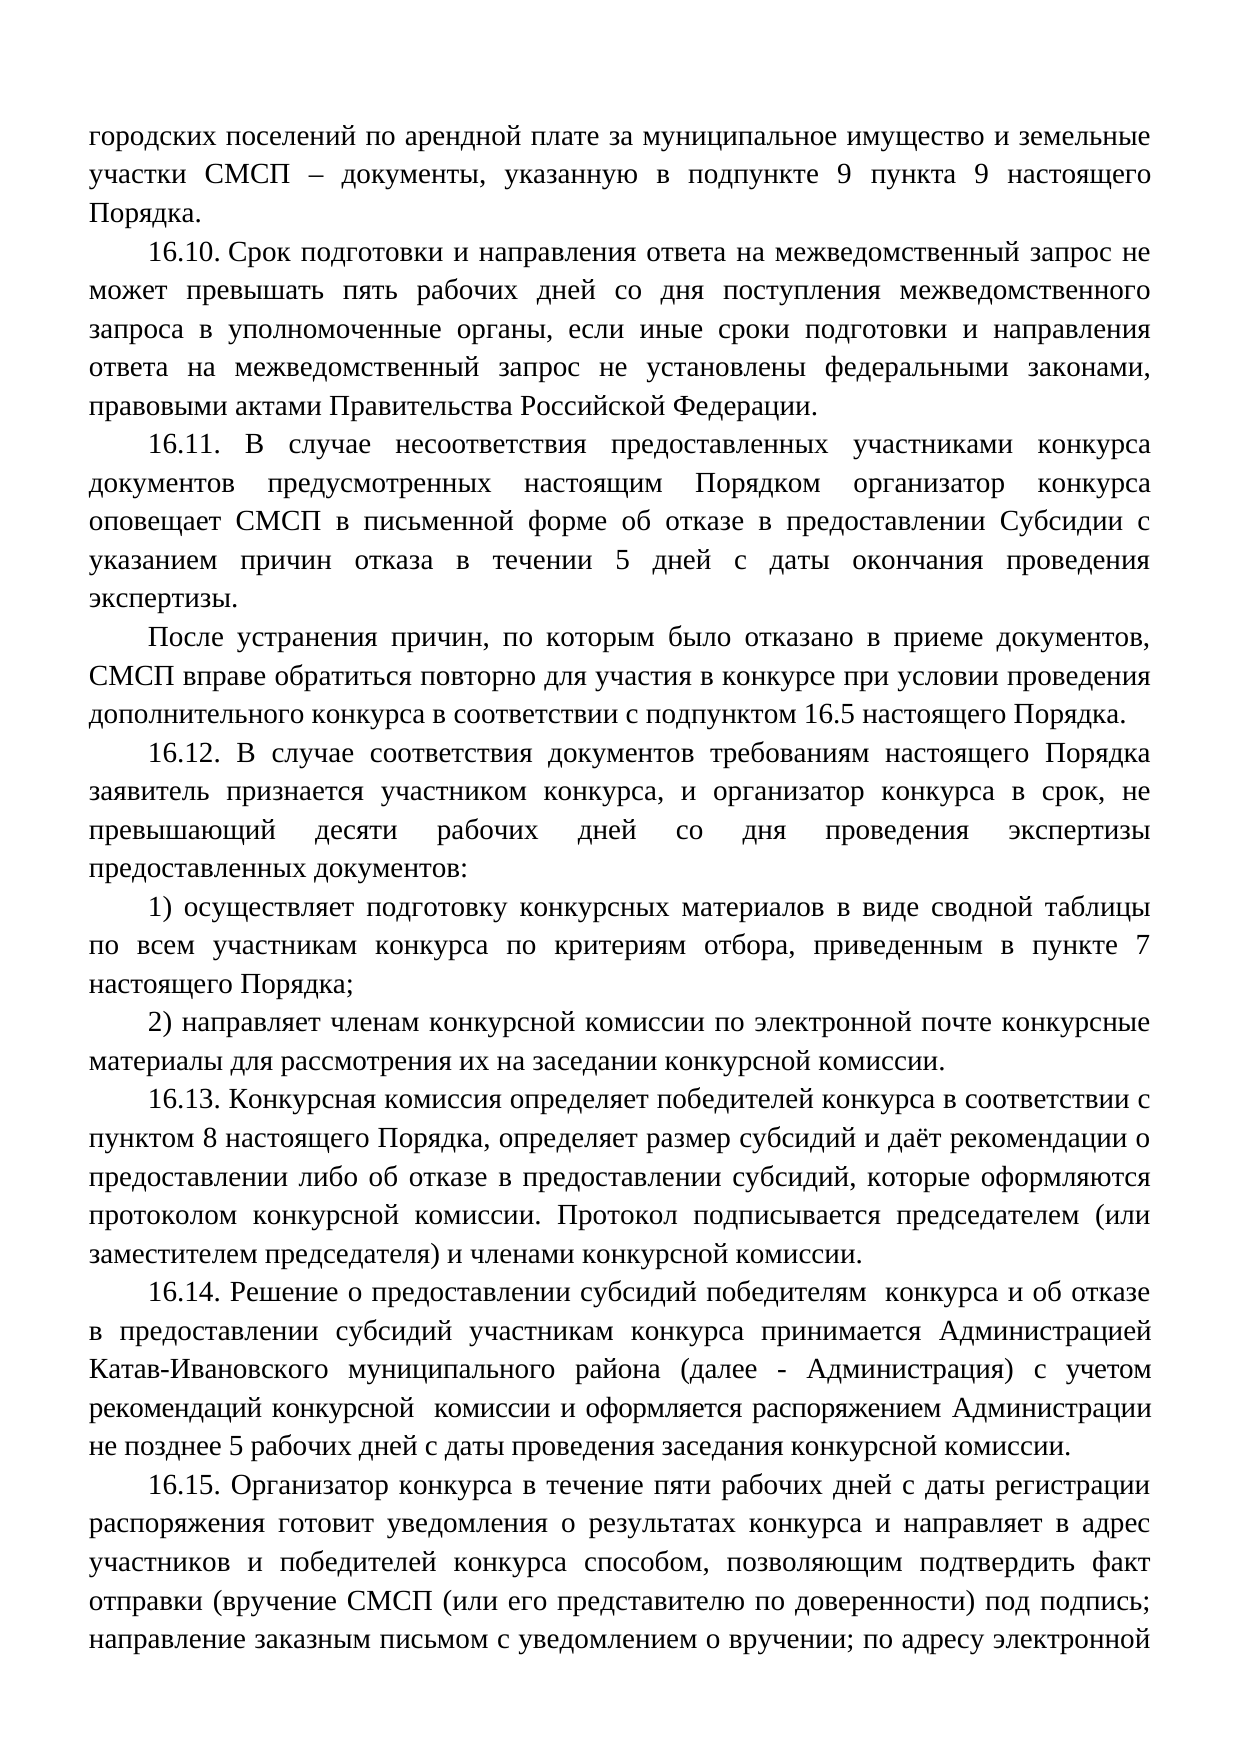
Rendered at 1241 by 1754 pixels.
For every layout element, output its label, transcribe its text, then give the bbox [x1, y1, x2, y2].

text 16.14. Решение о предоставлении субсидий победителям конкурса и об отказе в предоставлении субсидий участникам конкурса принимается Администрацией Катав-Ивановского муниципального района (далее - Администрация) с учетом рекомендаций конкурсной комиссии и оформляется распоряжением Администрации не позднее 5 рабочих дней с даты проведения заседания конкурсной комиссии. [89, 1274, 1152, 1462]
text После устранения причин, по которым было отказано в приеме документов, СМСП вправе обратиться повторно для участия в конкурсе при условии проведения дополнительного конкурса в соответствии с подпунктом 16.5 настоящего Порядка. [89, 619, 1152, 730]
text 2) направляет членам конкурсной комиссии по электронной почте конкурсные материалы для рассмотрения их на заседании конкурсной комиссии. [89, 1004, 1152, 1077]
text 16.13. Конкурсная комиссия определяет победителей конкурса в соответствии с пунктом 8 настоящего Порядка, определяет размер субсидий и даёт рекомендации о предоставлении либо об отказе в предоставлении субсидий, которые оформляются протоколом конкурсной комиссии. Протокол подписывается председателем (или заместителем председателя) и членами конкурсной комиссии. [89, 1082, 1152, 1269]
text 1) осуществляет подготовку конкурсных материалов в виде сводной таблицы по всем участникам конкурса по критериям отбора, приведенным в пункте 7 настоящего Порядка; [89, 889, 1152, 999]
text 16.12. В случае соответствия документов требованиям настоящего Порядка заявитель признается участником конкурса, и организатор конкурса в срок, не превышающий десяти рабочих дней со дня проведения экспертизы предоставленных документов: [89, 735, 1152, 884]
text 16.10. Срок подготовки и направления ответа на межведомственный запрос не может превышать пять рабочих дней со дня поступления межведомственного запроса в уполномоченные органы, если иные сроки подготовки и направления ответа на межведомственный запрос не установлены федеральными законами, правовыми актами Правительства Российской Федерации. [89, 234, 1152, 421]
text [89, 1467, 1152, 1655]
text 16.11. В случае несоответствия предоставленных участниками конкурса документов предусмотренных настоящим Порядком организатор конкурса оповещает СМСП в письменной форме об отказе в предоставлении Субсидии с указанием причин отказа в течении 5 дней с даты окончания проведения экспертизы. [89, 426, 1152, 614]
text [89, 118, 1152, 229]
